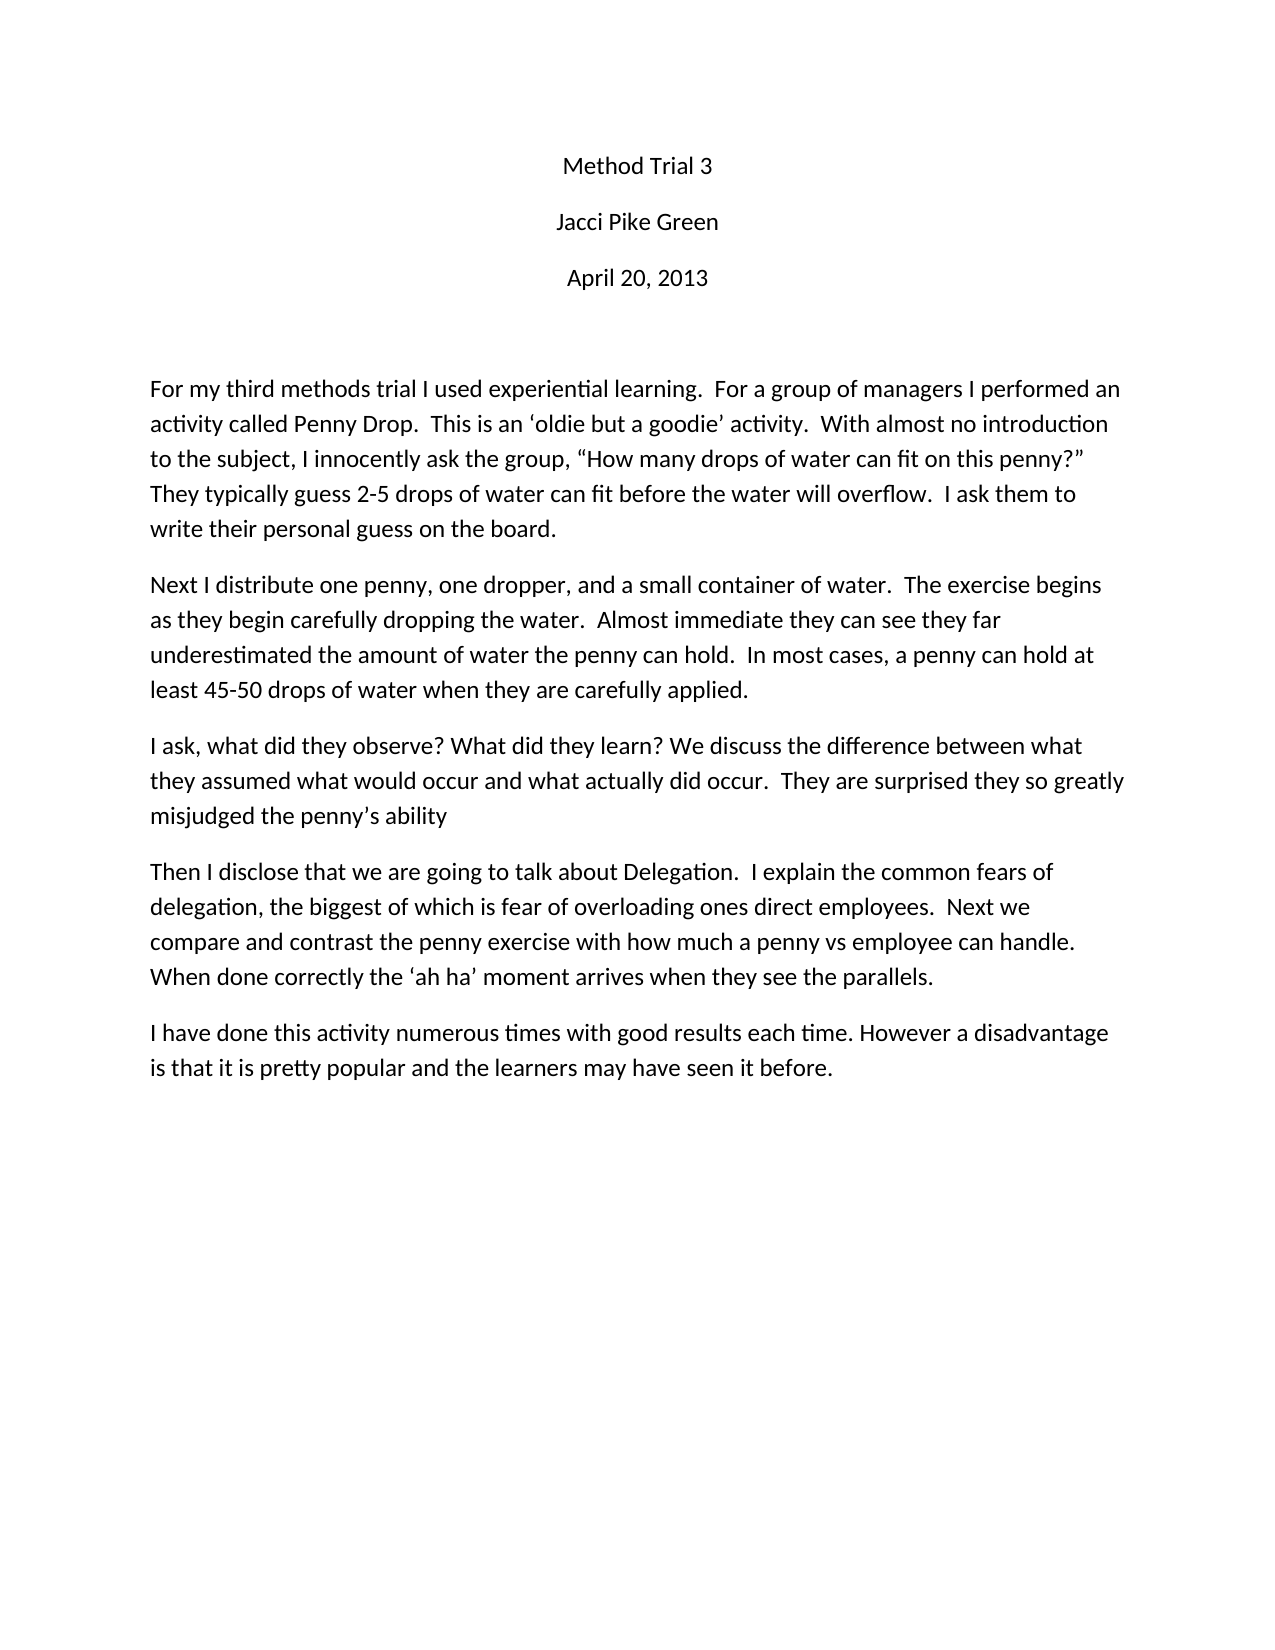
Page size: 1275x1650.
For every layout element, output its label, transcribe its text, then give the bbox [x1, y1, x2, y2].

text Then I disclose that we are going to talk about Delegation. I explain the common fears of delegation, the biggest of which is fear of overloading ones direct employees. Next we compare and contrast the penny exercise with how much a penny vs employee can handle. When done correctly the ‘ah ha’ moment arrives when they see the parallels. [150, 856, 1125, 991]
text Jacci Pike Green [150, 206, 1125, 236]
text For my third methods trial I used experiential learning. For a group of managers I performed an activity called Penny Drop. This is an ‘oldie but a goodie’ activity. With almost no introduction to the subject, I innocently ask the group, “How many drops of water can fit on this penny?” They typically guess 2-5 drops of water can fit before the water will overflow. I ask them to write their personal guess on the board. [150, 373, 1125, 544]
text Next I distribute one penny, one dropper, and a small container of water. The exercise begins as they begin carefully dropping the water. Almost immediate they can see they far underestimated the amount of water the penny can hold. In most cases, a penny can hold at least 45-50 drops of water when they are carefully applied. [150, 569, 1125, 705]
text I ask, what did they observe? What did they learn? We discuss the difference between what they assumed what would occur and what actually did occur. They are surprised they so greatly misjudged the penny’s ability [150, 730, 1125, 831]
text Method Trial 3 [150, 150, 1125, 181]
text I have done this activity numerous times with good results each time. However a disadvantage is that it is pretty popular and the learners may have seen it before. [150, 1017, 1125, 1082]
text April 20, 2013 [150, 262, 1125, 292]
